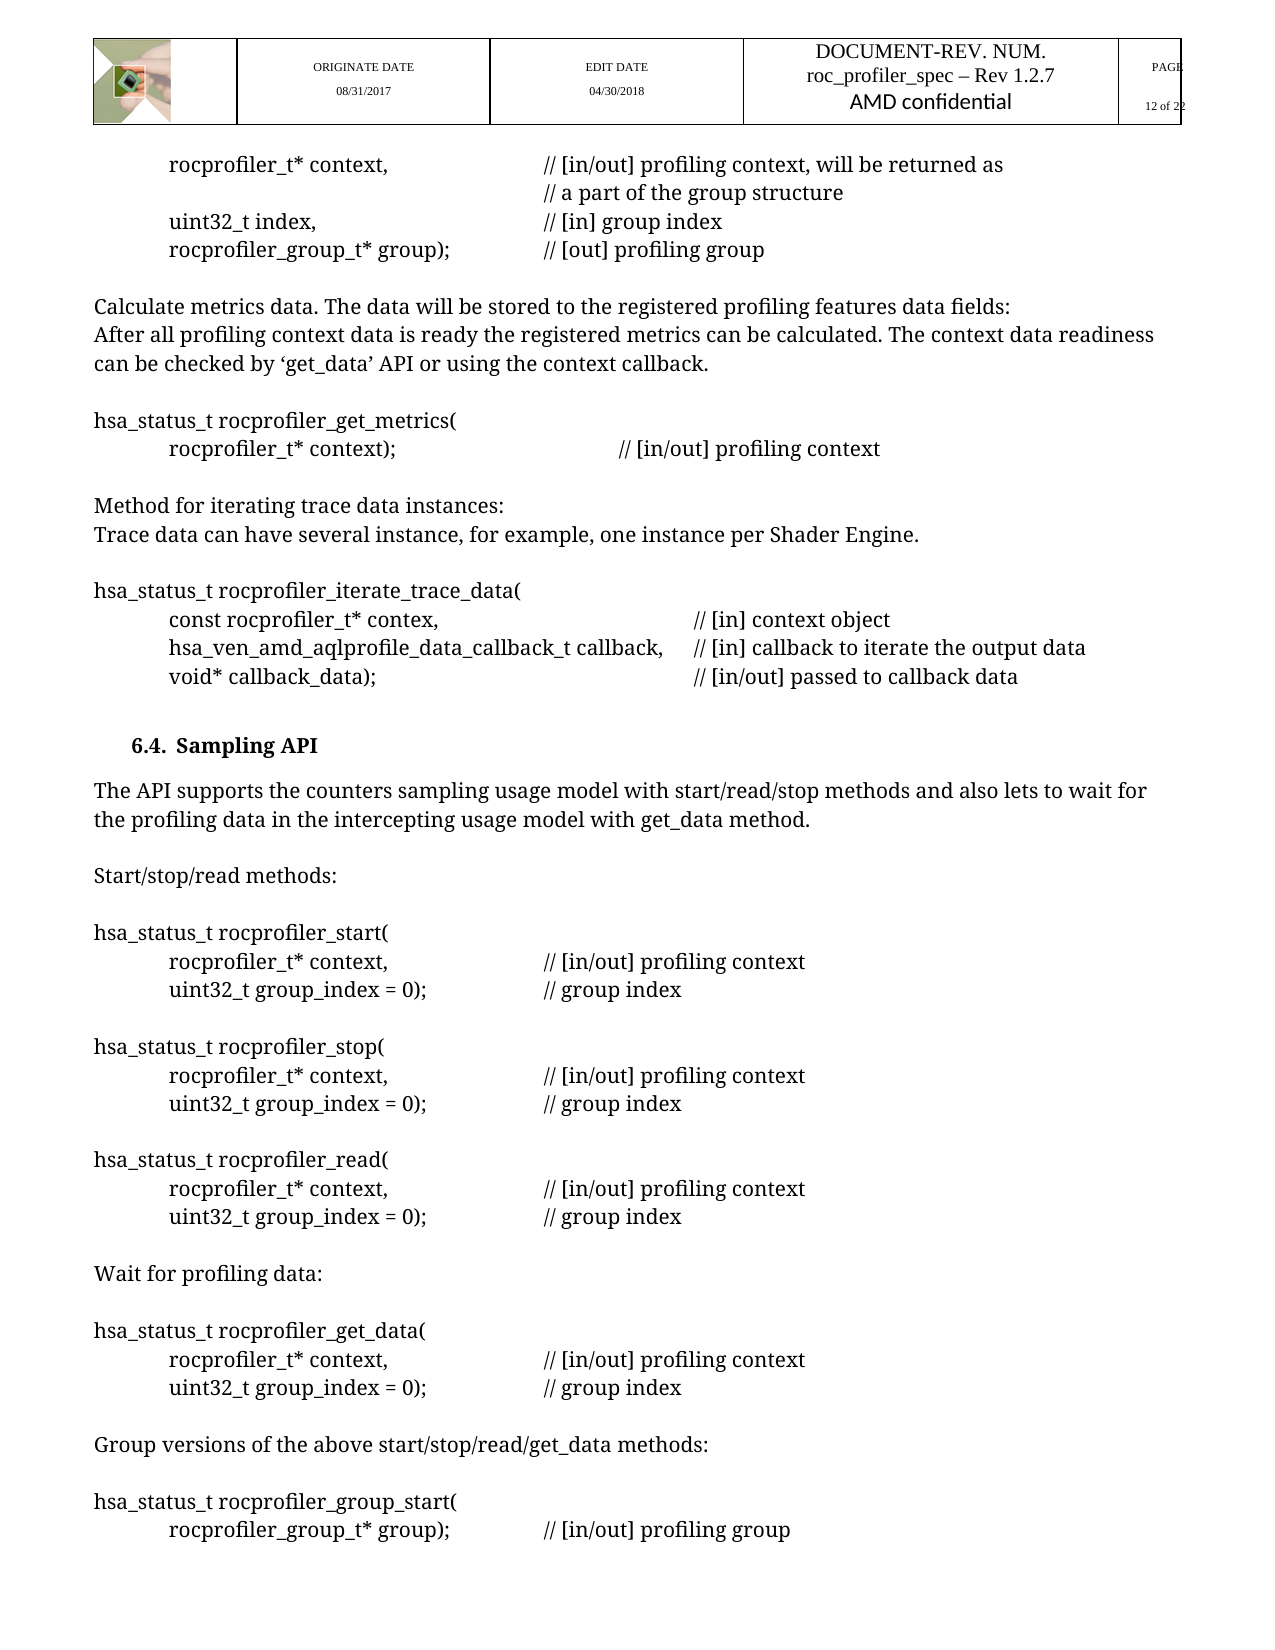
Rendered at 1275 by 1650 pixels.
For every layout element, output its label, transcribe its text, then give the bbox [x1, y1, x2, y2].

text Calculate metrics data. The data will be stored to the registered profiling features data fields: [94, 292, 1181, 321]
text uint32_t group_index = 0); // group index [94, 1089, 1181, 1118]
text After all profiling context data is ready the registered metrics can be calculated. The context data readiness can be checked by ‘get_data’ API or using the context callback. [94, 321, 1181, 377]
text hsa_status_t rocprofiler_stop( [94, 1032, 1181, 1061]
subtitle Sampling API [131, 731, 1181, 760]
text hsa_status_t rocprofiler_get_metrics( [94, 406, 1181, 434]
text Trace data can have several instance, for example, one instance per Shader Engine. [94, 520, 1181, 548]
text Group versions of the above start/stop/read/get_data methods: [94, 1430, 1181, 1458]
text rocprofiler_t* context, // [in/out] profiling context [94, 947, 1181, 975]
text rocprofiler_t* context, // [in/out] profiling context [94, 1061, 1181, 1089]
text const rocprofiler_t* contex, // [in] context object [94, 605, 1181, 633]
text rocprofiler_t* context, // [in/out] profiling context [94, 1174, 1181, 1202]
text hsa_status_t rocprofiler_group_start( [94, 1487, 1181, 1515]
text Method for iterating trace data instances: [94, 491, 1181, 520]
text uint32_t group_index = 0); // group index [94, 975, 1181, 1004]
text hsa_status_t rocprofiler_read( [94, 1146, 1181, 1174]
text uint32_t group_index = 0); // group index [94, 1373, 1181, 1402]
text uint32_t index, // [in] group index [94, 207, 1181, 235]
text void* callback_data); // [in/out] passed to callback data [94, 662, 1181, 690]
text Start/stop/read methods: [94, 862, 1181, 890]
text // a part of the group structure [94, 178, 1181, 207]
text Wait for profiling data: [94, 1259, 1181, 1288]
text The API supports the counters sampling usage model with start/read/stop methods and also lets to wait for the profiling data in the intercepting usage model with get_data method. [94, 776, 1181, 833]
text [94, 1515, 1181, 1544]
text hsa_status_t rocprofiler_iterate_trace_data( [94, 577, 1181, 605]
text hsa_status_t rocprofiler_start( [94, 918, 1181, 947]
text hsa_ven_amd_aqlprofile_data_callback_t callback, // [in] callback to iterate the output data [94, 633, 1181, 662]
text rocprofiler_t* context); // [in/out] profiling context [94, 434, 1181, 463]
text rocprofiler_t* context, // [in/out] profiling context [94, 1345, 1181, 1373]
text uint32_t group_index = 0); // group index [94, 1202, 1181, 1231]
picture [93, 39, 184, 124]
text rocprofiler_t* context, // [in/out] profiling context, will be returned as [94, 150, 1181, 178]
text hsa_status_t rocprofiler_get_data( [94, 1316, 1181, 1345]
text rocprofiler_group_t* group); // [out] profiling group [94, 235, 1181, 264]
